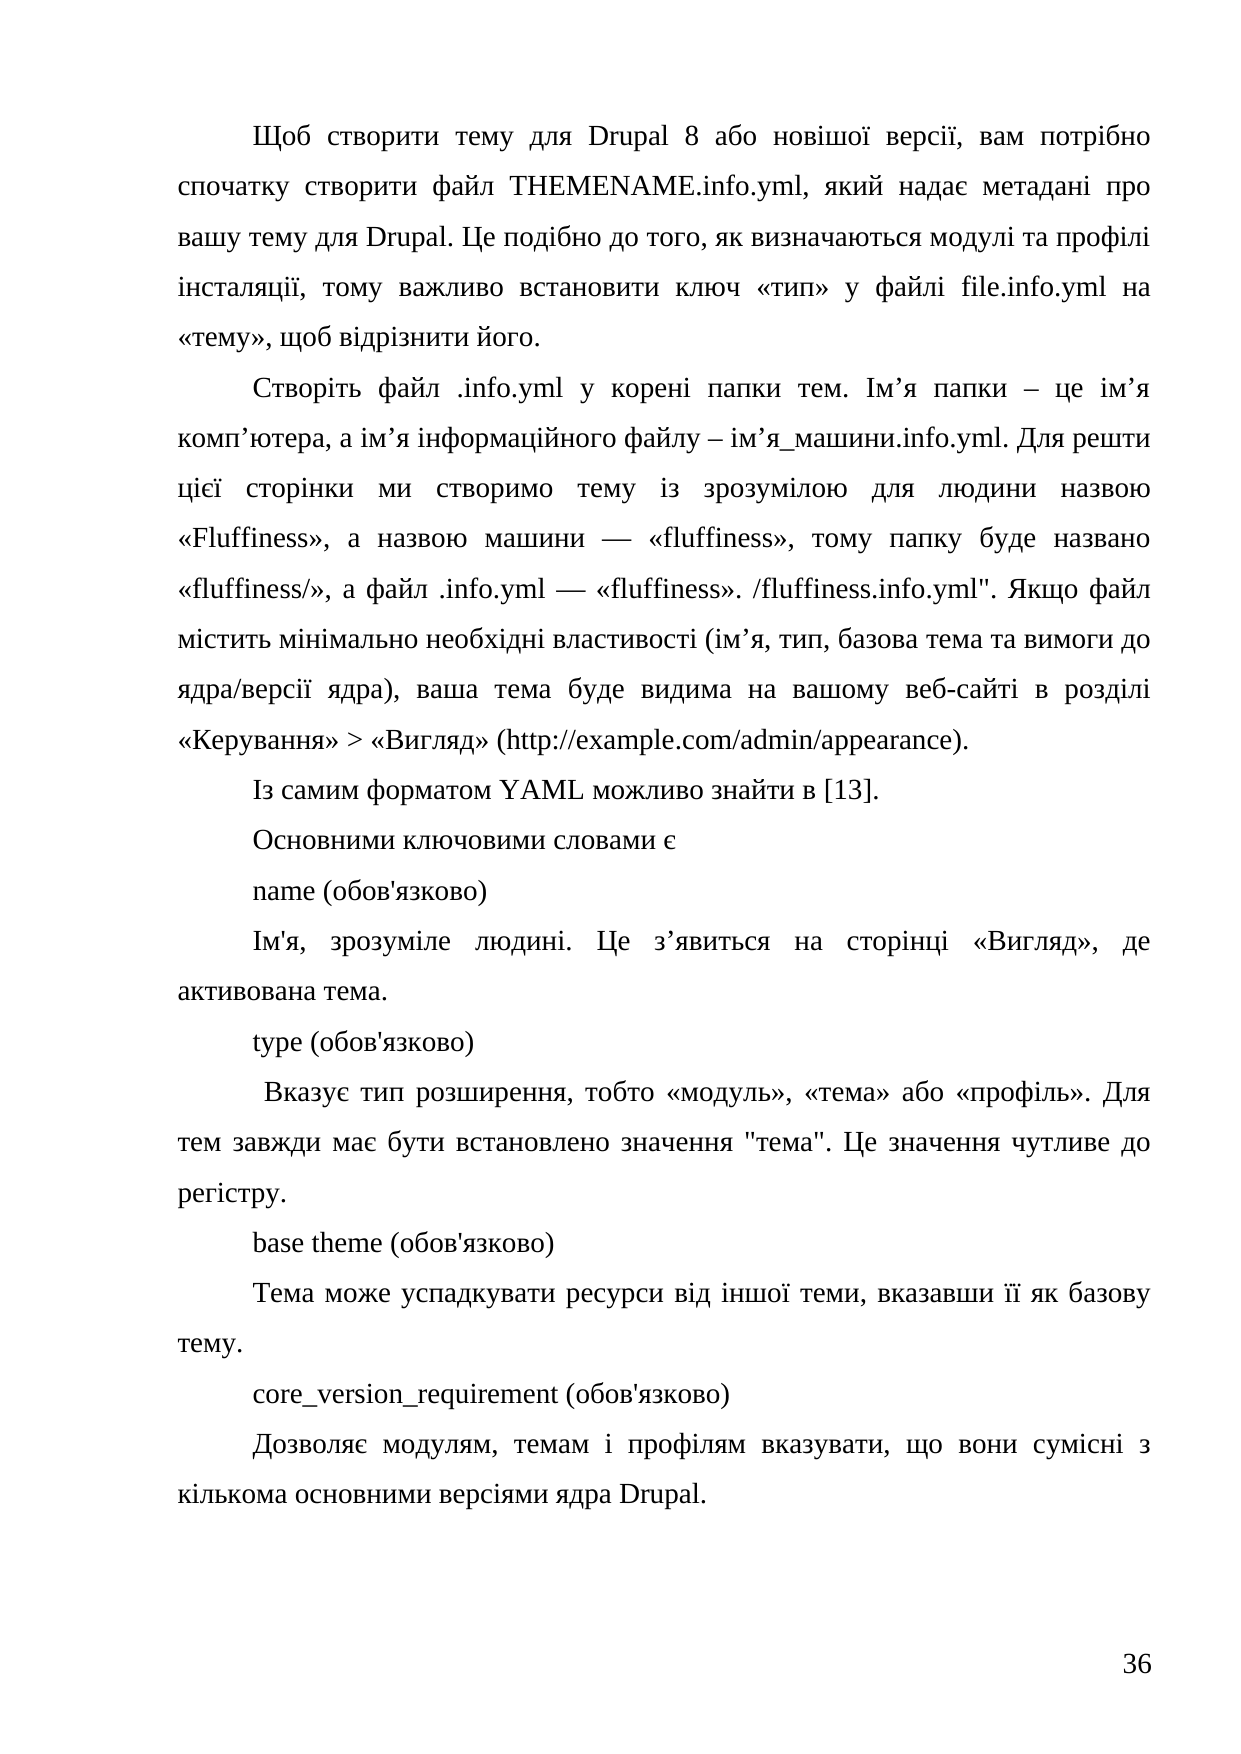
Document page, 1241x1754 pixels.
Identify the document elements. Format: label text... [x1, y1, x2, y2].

text Дозволяє модулям, темам і профілям вказувати, що вони сумісні з кількома основними версіями ядра Drupal. [177, 1426, 1152, 1510]
text Ім'я, зрозуміле людині. Це з’явиться на сторінці «Вигляд», де активована тема. [177, 923, 1152, 1007]
text core_version_requirement (обов'язково) [177, 1376, 1152, 1409]
text name (обов'язково) [177, 873, 1152, 906]
text Вказує тип розширення, тобто «модуль», «тема» або «профіль». Для тем завжди має бути встановлено значення "тема". Це значення чутливе до регістру. [177, 1074, 1152, 1208]
text Щоб створити тему для Drupal 8 або новішої версії, вам потрібно спочатку створити файл THEMENAME.info.yml, який надає метадані про вашу тему для Drupal. Це подібно до того, як визначаються модулі та профілі інсталяції, тому важливо встановити ключ «тип» у файлі file.info.yml на «тему», щоб відрізнити його. [177, 118, 1152, 353]
text Основними ключовими словами є [177, 822, 1152, 856]
text type (обов'язково) [177, 1024, 1152, 1057]
text Із самим форматом YAML можливо знайти в [13]. [177, 772, 1152, 806]
text Створіть файл .info.yml у корені папки тем. Ім’я папки – це ім’я комп’ютера, а ім’я інформаційного файлу – ім’я_машини.info.yml. Для решти цієї сторінки ми створимо тему із зрозумілою для людини назвою «Fluffiness», а назвою машини — «fluffiness», тому папку буде названо «fluffiness/», а файл .info.yml — «fluffiness». /fluffiness.info.yml". Якщо файл містить мінімально необхідні властивості (ім’я, тип, базова тема та вимоги до ядра/версії ядра), ваша тема буде видима на вашому веб-сайті в розділі «Керування» > «Вигляд» (http://example.com/admin/appearance). [177, 370, 1152, 755]
text Тема може успадкувати ресурси від іншої теми, вказавши її як базову тему. [177, 1275, 1152, 1359]
text base theme (обов'язково) [177, 1225, 1152, 1258]
